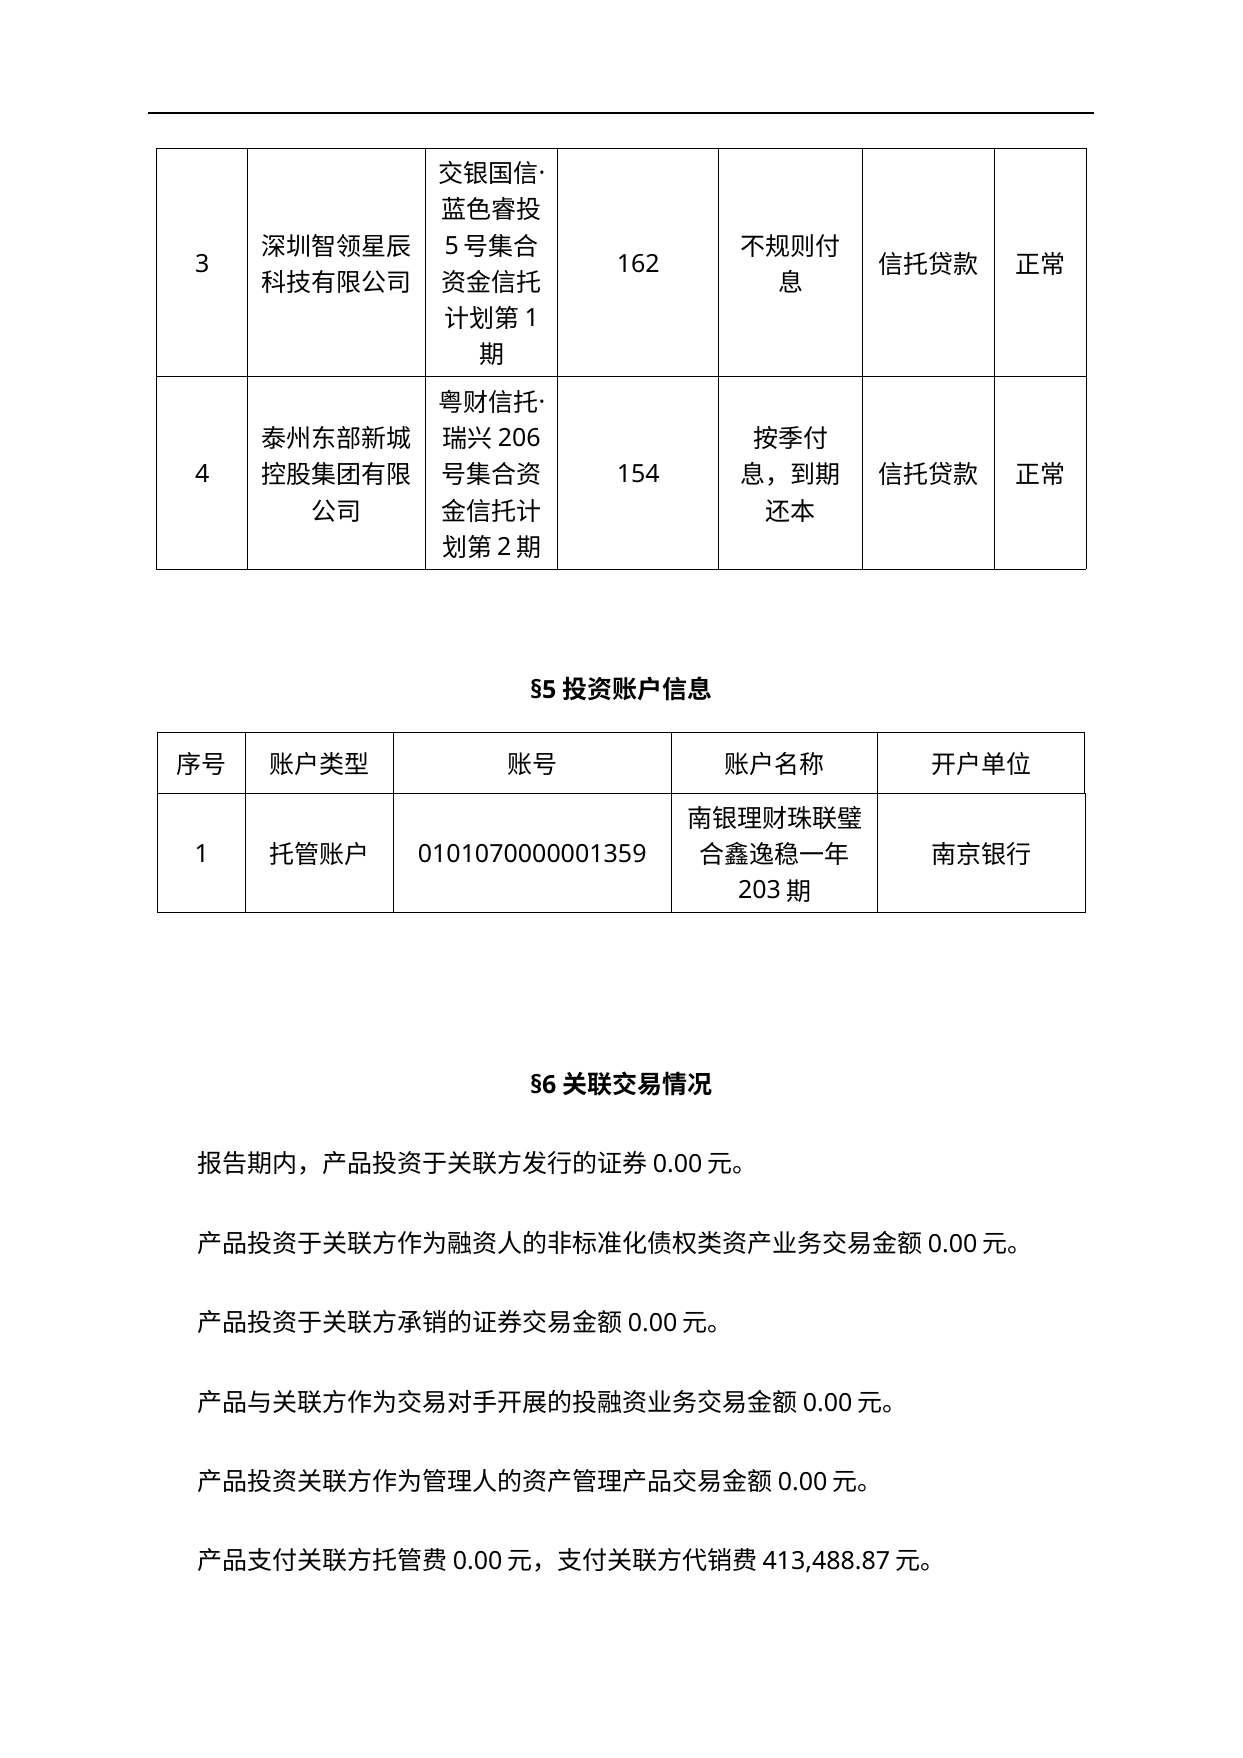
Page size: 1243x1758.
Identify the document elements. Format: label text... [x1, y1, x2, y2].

text 产品投资于关联方作为融资人的非标准化债权类资产业务交易金额0.00元。 [148, 1223, 1094, 1259]
table_cell 162 [558, 149, 718, 376]
table_cell 正常 [995, 377, 1086, 568]
table_header 开户单位 [878, 733, 1084, 792]
text §5 投资账户信息 [148, 670, 1094, 706]
table_cell 粤财信托·瑞兴206号集合资金信托计划第2期 [426, 377, 557, 568]
table_cell 南银理财珠联璧合鑫逸稳一年203期 [672, 794, 877, 912]
table_cell 泰州东部新城控股集团有限公司 [248, 377, 425, 568]
table_header 序号 [158, 733, 245, 792]
table_cell 托管账户 [246, 794, 393, 912]
text 产品与关联方作为交易对手开展的投融资业务交易金额0.00元。 [148, 1382, 1094, 1418]
table_header 账号 [394, 733, 671, 792]
table_cell 3 [157, 149, 247, 376]
table_cell 南京银行 [878, 794, 1085, 912]
text 报告期内，产品投资于关联方发行的证券0.00元。 [148, 1144, 1094, 1180]
text §6 关联交易情况 [148, 1064, 1094, 1101]
text 产品投资于关联方承销的证券交易金额0.00元。 [148, 1303, 1094, 1339]
table_cell 正常 [995, 149, 1086, 376]
table_cell 154 [558, 377, 718, 568]
table_cell 深圳智领星辰科技有限公司 [248, 149, 425, 376]
text 产品支付关联方托管费0.00元，支付关联方代销费413,488.87元。 [148, 1541, 1094, 1577]
text 产品投资关联方作为管理人的资产管理产品交易金额0.00元。 [148, 1461, 1094, 1498]
table_cell 信托贷款 [863, 377, 994, 568]
table_header 账户名称 [672, 733, 877, 792]
table_cell 1 [158, 794, 245, 912]
table_cell 交银国信·蓝色睿投5号集合资金信托计划第1期 [426, 149, 557, 376]
table_cell 信托贷款 [863, 149, 994, 376]
table_cell 4 [157, 377, 247, 568]
table_header 账户类型 [246, 733, 393, 792]
table_cell 不规则付息 [719, 149, 862, 376]
table_cell 按季付息，到期还本 [719, 377, 862, 568]
table_cell 0101070000001359 [394, 794, 671, 912]
